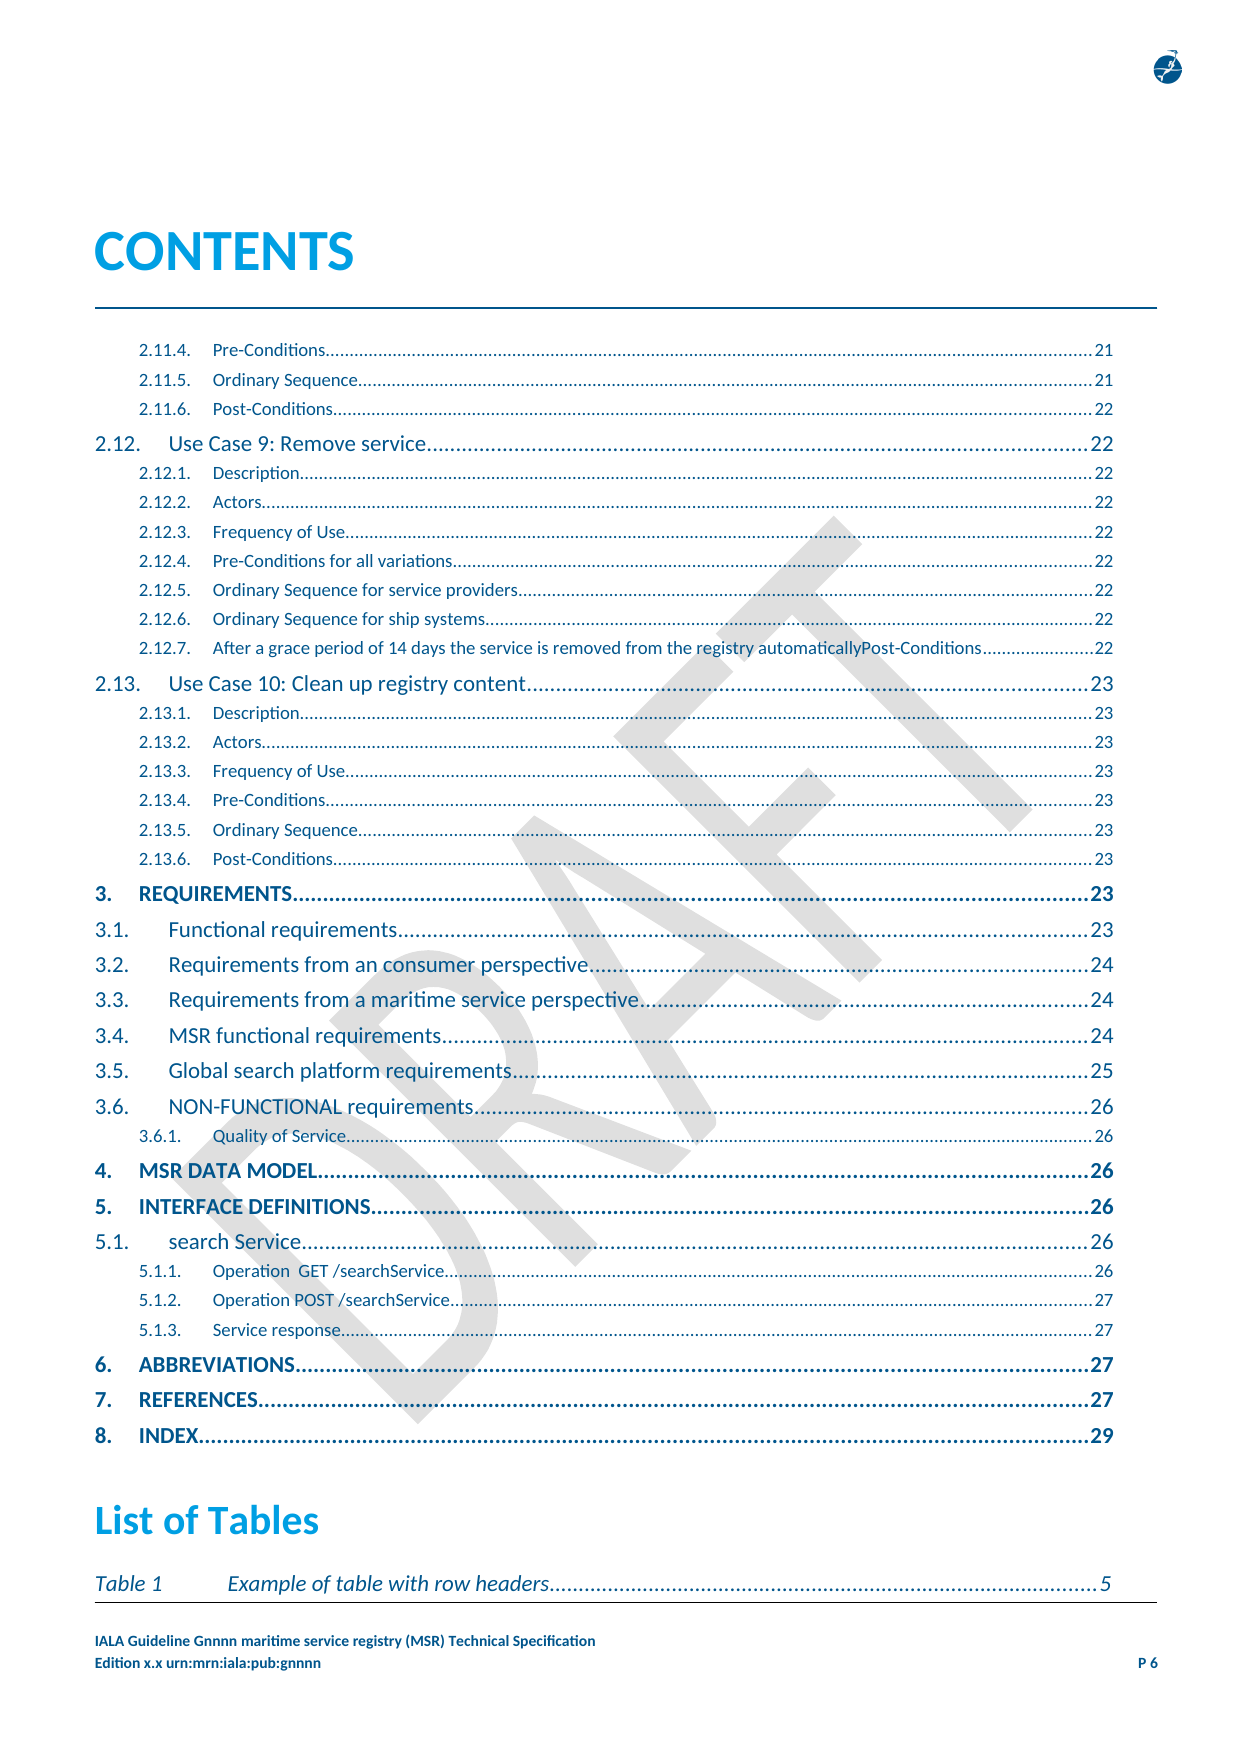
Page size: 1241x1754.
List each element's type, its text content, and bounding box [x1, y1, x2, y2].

text 2.11.6. Post-Conditions 22 [139, 397, 1157, 420]
text 2.13. Use Case 10: Clean up registry content 23 [94, 666, 1113, 697]
text 8. Index 29 [94, 1418, 1113, 1449]
text 2.13.2. Actors 23 [139, 730, 1157, 753]
text 2.12.7. After a grace period of 14 days the service is removed from the registry automaticallyPost-Conditions 22 [139, 636, 1157, 659]
text 2.12.2. Actors 22 [139, 491, 1157, 513]
text 2.12.4. Pre-Conditions for all variations 22 [139, 549, 1157, 572]
text Table 1 Example of table with row headers 5 [94, 1569, 1113, 1597]
text 6. abbreviations 27 [94, 1347, 1113, 1378]
text 3.1. Functional requirements 23 [94, 911, 1113, 943]
text 4. MSR data model 26 [94, 1153, 1113, 1184]
text 2.12. Use Case 9: Remove service 22 [94, 426, 1113, 457]
text 3.6. NON-FUNCTIONAL requirements 26 [94, 1088, 1113, 1120]
text 2.12.6. Ordinary Sequence for ship systems 22 [139, 607, 1157, 630]
text 2.12.1. Description 22 [139, 461, 1157, 484]
text 2.13.5. Ordinary Sequence 23 [139, 818, 1157, 841]
text 3.2. Requirements from an consumer perspective 24 [94, 947, 1113, 978]
text 2.12.5. Ordinary Sequence for service providers 22 [139, 578, 1157, 601]
text 3.4. MSR functional requirements 24 [94, 1018, 1113, 1049]
text 3.6.1. Quality of Service 26 [139, 1124, 1157, 1147]
text 2.12.3. Frequency of Use 22 [139, 520, 1157, 543]
text 3.3. Requirements from a maritime service perspective 24 [94, 982, 1113, 1013]
text 5.1.1. Operation GET /searchService 26 [139, 1259, 1157, 1282]
text 3. Requirements 23 [94, 876, 1113, 907]
picture [1122, 0, 1241, 119]
text 2.13.3. Frequency of Use 23 [139, 759, 1157, 782]
text 5.1.3. Service response 27 [139, 1318, 1157, 1341]
text 5. Interface definitions 26 [94, 1188, 1113, 1220]
text 2.13.6. Post-Conditions 23 [139, 847, 1157, 870]
list List of Tables [94, 1494, 1157, 1544]
text 2.13.4. Pre-Conditions 23 [139, 788, 1157, 811]
text 5.1. search Service 26 [94, 1224, 1113, 1255]
text 3.5. Global search platform requirements 25 [94, 1053, 1113, 1084]
text 5.1.2. Operation POST /searchService 27 [139, 1288, 1157, 1311]
text 2.11.5. Ordinary Sequence 21 [139, 368, 1157, 391]
text 7. references 27 [94, 1382, 1113, 1413]
text 2.11.4. Pre-Conditions 21 [139, 338, 1157, 361]
text 2.13.1. Description 23 [139, 701, 1157, 724]
